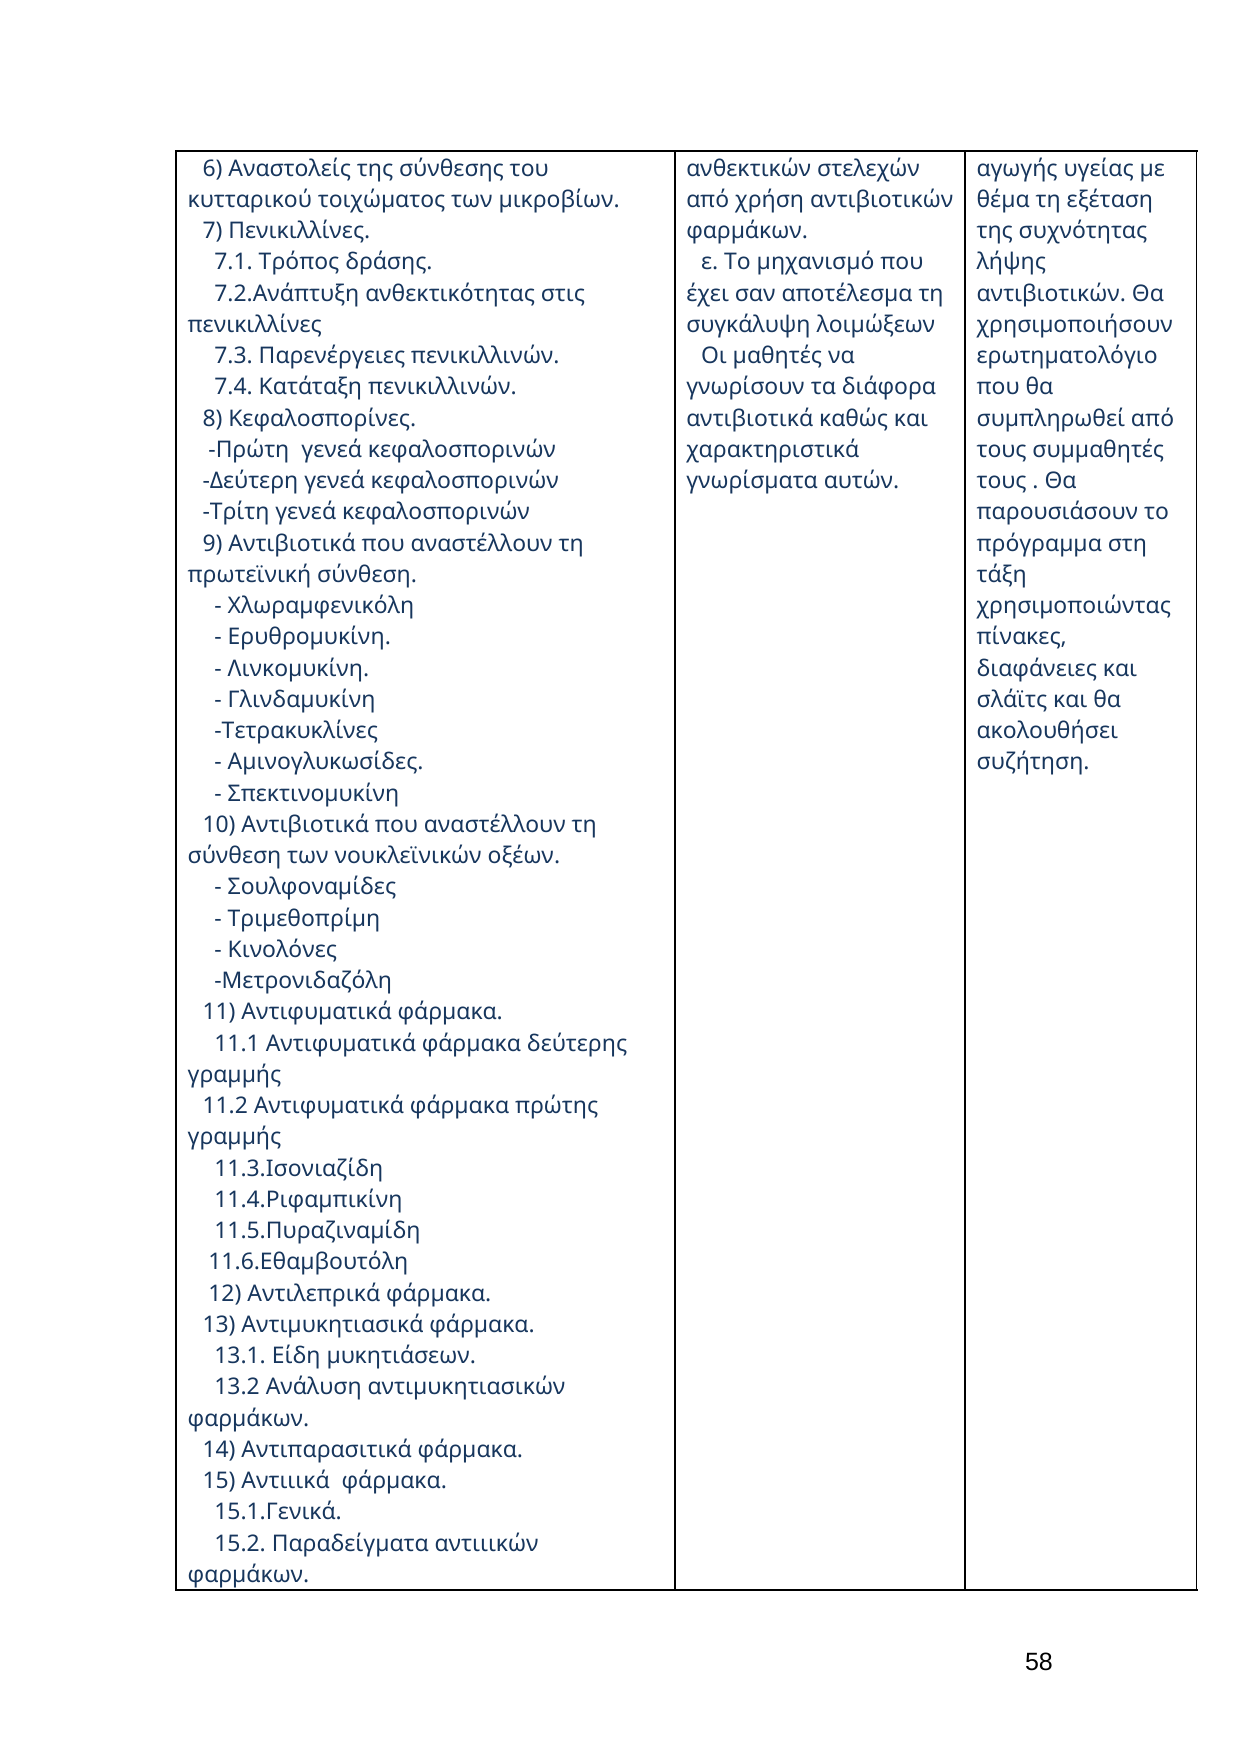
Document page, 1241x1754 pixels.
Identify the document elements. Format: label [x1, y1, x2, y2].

table_cell [676, 152, 964, 1589]
table_cell [177, 152, 674, 1589]
table_cell [966, 152, 1196, 1589]
